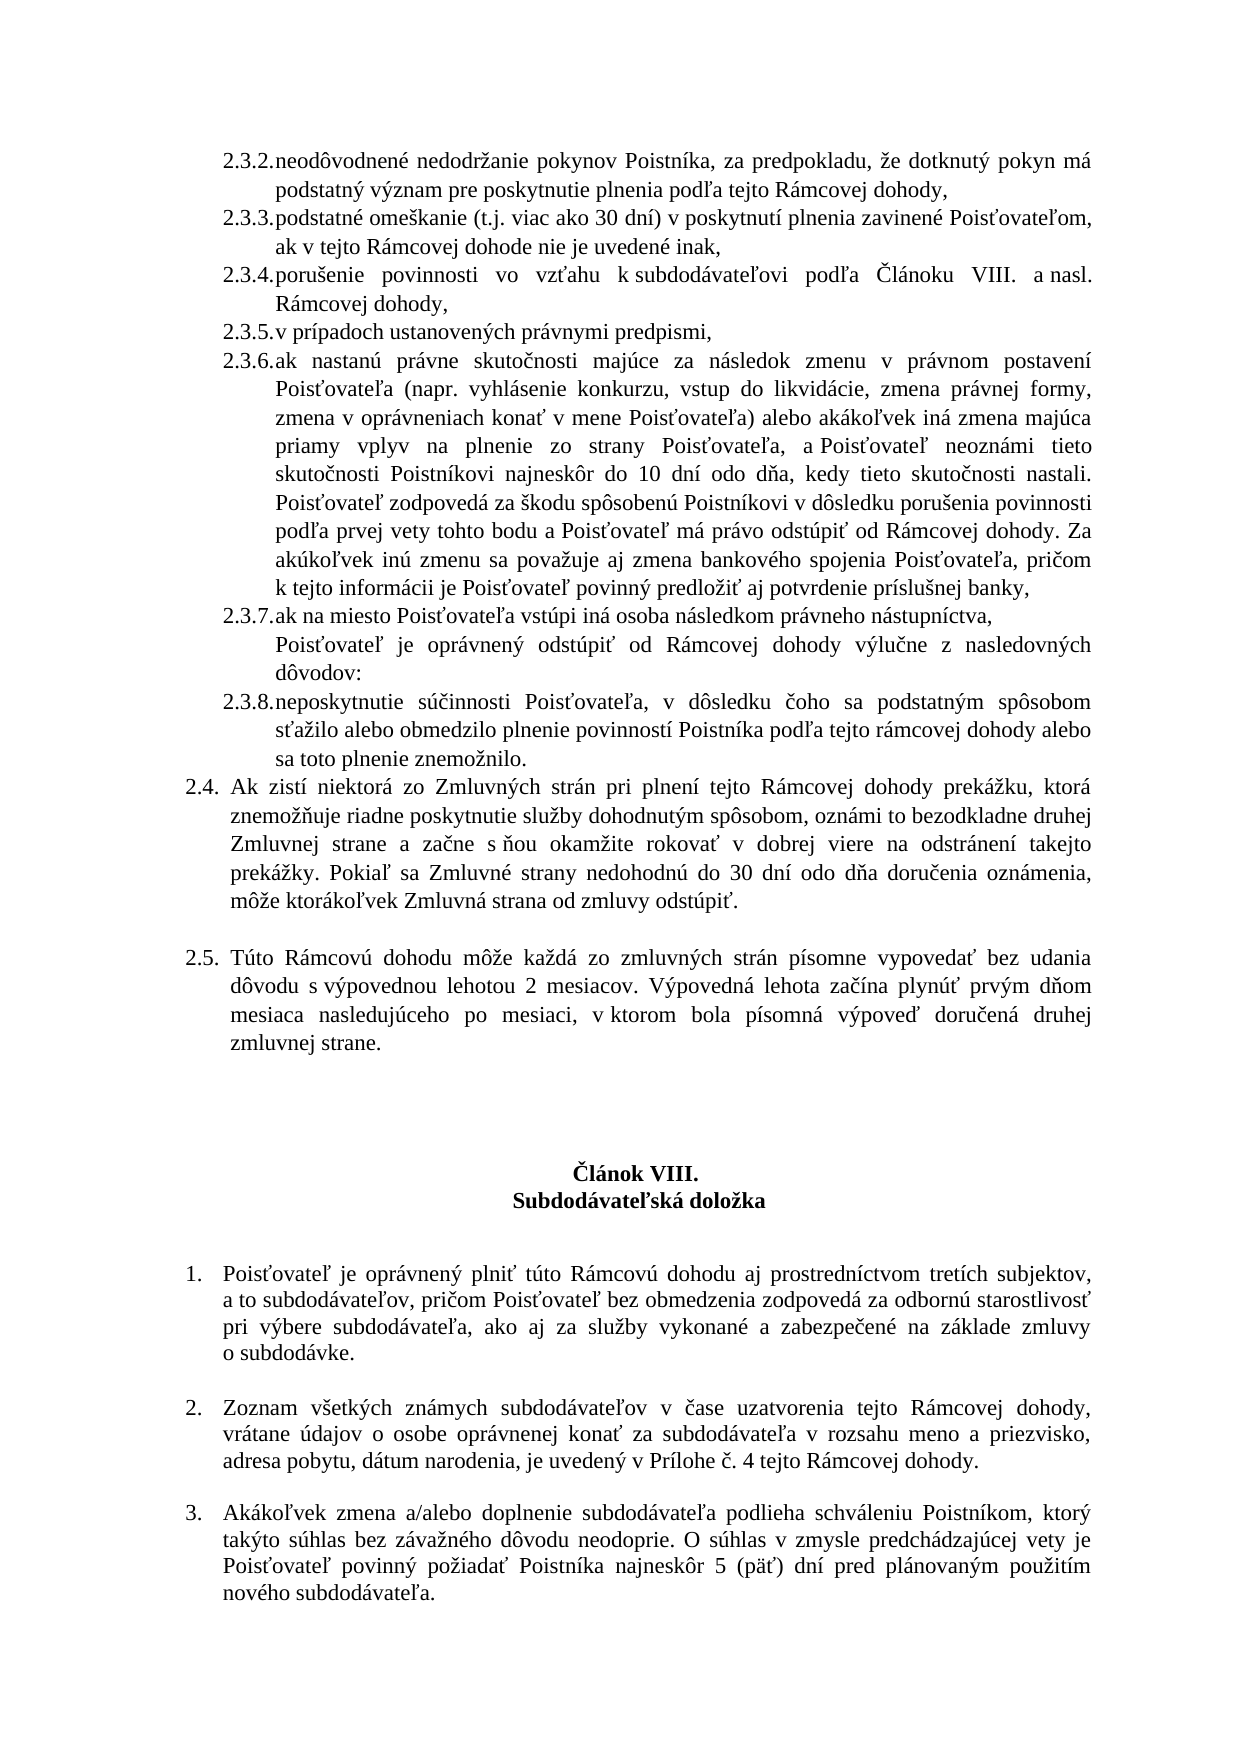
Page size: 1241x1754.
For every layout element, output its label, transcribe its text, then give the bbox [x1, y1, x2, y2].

list neodôvodnené nedodržanie pokynov Poistníka, za predpokladu, že dotknutý pokyn má podstatný význam pre poskytnutie plnenia podľa tejto Rámcovej dohody, [223, 148, 1093, 202]
text Subdodávateľská doložka [185, 1187, 1093, 1213]
list podstatné omeškanie (t.j. viac ako 30 dní) v poskytnutí plnenia zavinené Poisťovateľom, ak v tejto Rámcovej dohode nie je uvedené inak, [223, 204, 1093, 259]
list Túto Rámcovú dohodu môže každá zo zmluvných strán písomne vypovedať bez udania dôvodu s výpovednou lehotou 2 mesiacov. Výpovedná lehota začína plynúť prvým dňom mesiaca nasledujúceho po mesiaci, v ktorom bola písomná výpoveď doručená druhej zmluvnej strane. [185, 944, 1093, 1056]
list Poisťovateľ je oprávnený plniť túto Rámcovú dohodu aj prostredníctvom tretích subjektov, a to subdodávateľov, pričom Poisťovateľ bez obmedzenia zodpovedá za odbornú starostlivosť pri výbere subdodávateľa, ako aj za služby vykonané a zabezpečené na základe zmluvy o subdodávke. [185, 1260, 1093, 1366]
list Poisťovateľ je oprávnený odstúpiť od Rámcovej dohody výlučne z nasledovných dôvodov: [275, 631, 1093, 686]
list v prípadoch ustanovených právnymi predpismi, [223, 318, 1093, 344]
list Akákoľvek zmena a/alebo doplnenie subdodávateľa podlieha schváleniu Poistníkom, ktorý takýto súhlas bez závažného dôvodu neodoprie. O súhlas v zmysle predchádzajúcej vety je Poisťovateľ povinný požiadať Poistníka najneskôr 5 (päť) dní pred plánovaným použitím nového subdodávateľa. [185, 1499, 1093, 1605]
list porušenie povinnosti vo vzťahu k subdodávateľovi podľa Článoku VIII. a nasl. Rámcovej dohody, [223, 261, 1093, 316]
list ak nastanú právne skutočnosti majúce za následok zmenu v právnom postavení Poisťovateľa (napr. vyhlásenie konkurzu, vstup do likvidácie, zmena právnej formy, zmena v oprávneniach konať v mene Poisťovateľa) alebo akákoľvek iná zmena majúca priamy vplyv na plnenie zo strany Poisťovateľa, a Poisťovateľ neoznámi tieto skutočnosti Poistníkovi najneskôr do 10 dní odo dňa, kedy tieto skutočnosti nastali. Poisťovateľ zodpovedá za škodu spôsobenú Poistníkovi v dôsledku porušenia povinnosti podľa prvej vety tohto bodu a Poisťovateľ má právo odstúpiť od Rámcovej dohody. Za akúkoľvek inú zmenu sa považuje aj zmena bankového spojenia Poisťovateľa, pričom k tejto informácii je Poisťovateľ povinný predložiť aj potvrdenie príslušnej banky, [223, 347, 1093, 601]
list neposkytnutie súčinnosti Poisťovateľa, v dôsledku čoho sa podstatným spôsobom sťažilo alebo obmedzilo plnenie povinností Poistníka podľa tejto rámcovej dohody alebo sa toto plnenie znemožnilo. [223, 688, 1093, 771]
list Ak zistí niektorá zo Zmluvných strán pri plnení tejto Rámcovej dohody prekážku, ktorá znemožňuje riadne poskytnutie služby dohodnutým spôsobom, oznámi to bezodkladne druhej Zmluvnej strane a začne s ňou okamžite rokovať v dobrej viere na odstránení takejto prekážky. Pokiaľ sa Zmluvné strany nedohodnú do 30 dní odo dňa doručenia oznámenia, môže ktorákoľvek Zmluvná strana od zmluvy odstúpiť. [185, 773, 1093, 913]
text Článok VIII. [554, 1160, 717, 1187]
list Zoznam všetkých známych subdodávateľov v čase uzatvorenia tejto Rámcovej dohody, vrátane údajov o osobe oprávnenej konať za subdodávateľa v rozsahu meno a priezvisko, adresa pobytu, dátum narodenia, je uvedený v Prílohe č. 4 tejto Rámcovej dohody. [185, 1394, 1093, 1473]
list ak na miesto Poisťovateľa vstúpi iná osoba následkom právneho nástupníctva, [223, 603, 1093, 629]
